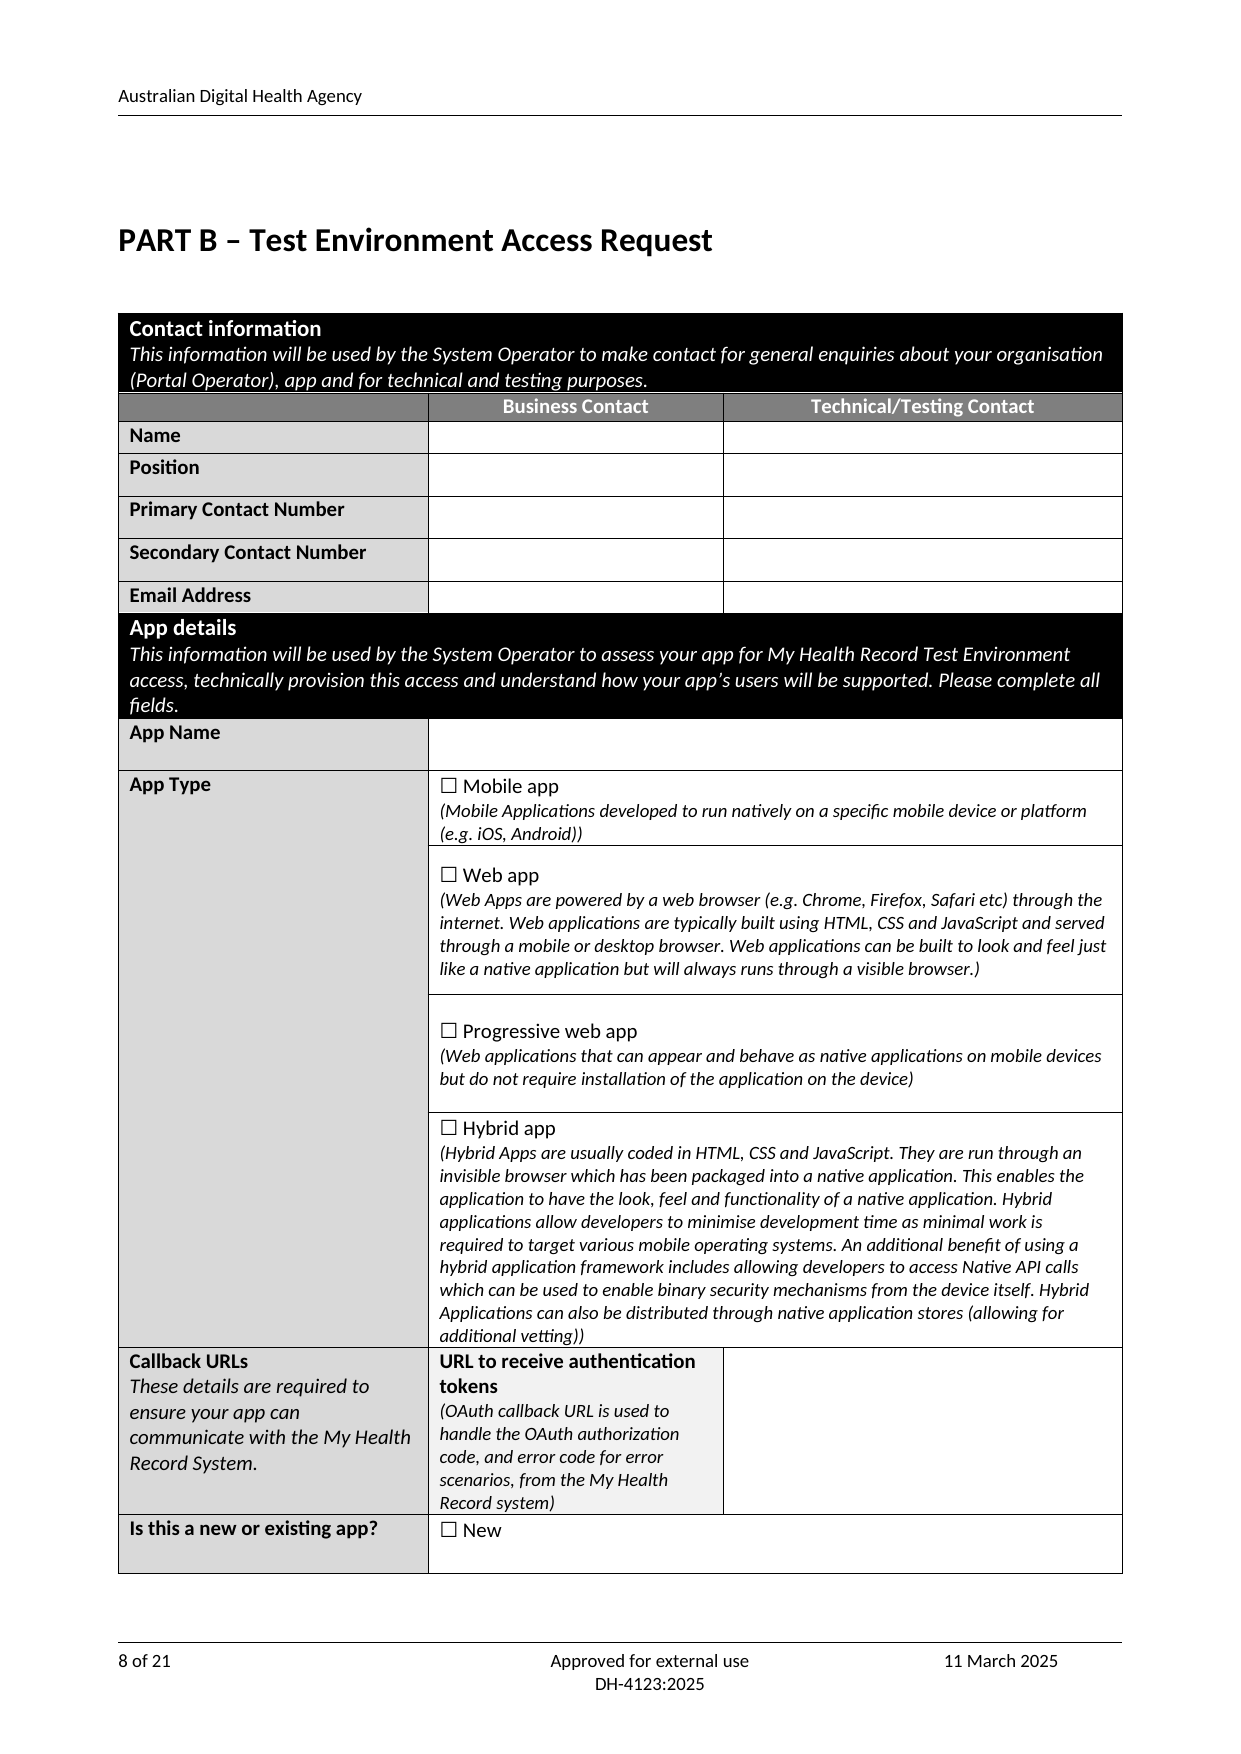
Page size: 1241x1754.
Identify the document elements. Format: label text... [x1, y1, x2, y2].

table_cell Email Address [119, 582, 428, 612]
table_cell [724, 582, 1122, 612]
table_cell [119, 394, 428, 421]
table_cell Position [119, 454, 428, 496]
table_cell Secondary Contact Number [119, 539, 428, 581]
text PART B – Test Environment Access Request [118, 219, 1122, 259]
table_cell Technical/Testing Contact [724, 394, 1122, 421]
table_cell [429, 422, 723, 453]
table_cell Mobile app (Mobile Applications developed to run natively on a specific mobile device or platform (e.g. iOS, Android)) [429, 771, 1122, 845]
table_header Contact information This information will be used by the System Operator to make contact for general enquiries about your organisation (Portal Operator), app and for technical and testing purposes. [119, 314, 1122, 392]
table_cell [724, 497, 1122, 538]
table_cell [429, 497, 723, 538]
table_cell New [429, 1515, 1122, 1573]
table_cell Web app (Web Apps are powered by a web browser (e.g. Chrome, Firefox, Safari etc) through the internet. Web applications are typically built using HTML, CSS and JavaScript and served through a mobile or desktop browser. Web applications can be built to look and feel just like a native application but will always runs through a visible browser.) [429, 846, 1122, 993]
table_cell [119, 1515, 428, 1573]
table_cell [724, 1348, 1122, 1514]
table_cell Callback URLs These details are required to ensure your app can communicate with the My Health Record System. [119, 1348, 428, 1514]
table_cell URL to receive authentication tokens (OAuth callback URL is used to handle the OAuth authorization code, and error code for error scenarios, from the My Health Record system) [429, 1348, 723, 1514]
table_cell Progressive web app (Web applications that can appear and behave as native applications on mobile devices but do not require installation of the application on the device) [429, 995, 1122, 1112]
table_cell Business Contact [429, 394, 723, 421]
table_cell App Type [119, 771, 428, 1347]
table_cell [724, 454, 1122, 496]
table_cell [429, 454, 723, 496]
table_cell App Name [119, 719, 428, 770]
table_cell [724, 539, 1122, 581]
table_cell Name [119, 422, 428, 453]
table_cell [429, 582, 723, 612]
table_cell [724, 422, 1122, 453]
table_cell Hybrid app (Hybrid Apps are usually coded in HTML, CSS and JavaScript. They are run through an invisible browser which has been packaged into a native application. This enables the application to have the look, feel and functionality of a native application. Hybrid applications allow developers to minimise development time as minimal work is required to target various mobile operating systems. An additional benefit of using a hybrid application framework includes allowing developers to access Native API calls which can be used to enable binary security mechanisms from the device itself. Hybrid Applications can also be distributed through native application stores (allowing for additional vetting)) [429, 1113, 1122, 1347]
table_cell [429, 719, 1122, 770]
table_cell App details This information will be used by the System Operator to assess your app for My Health Record Test Environment access, technically provision this access and understand how your app’s users will be supported. Please complete all fields. [119, 614, 1122, 718]
table_cell Primary Contact Number [119, 497, 428, 538]
table_cell [429, 539, 723, 581]
